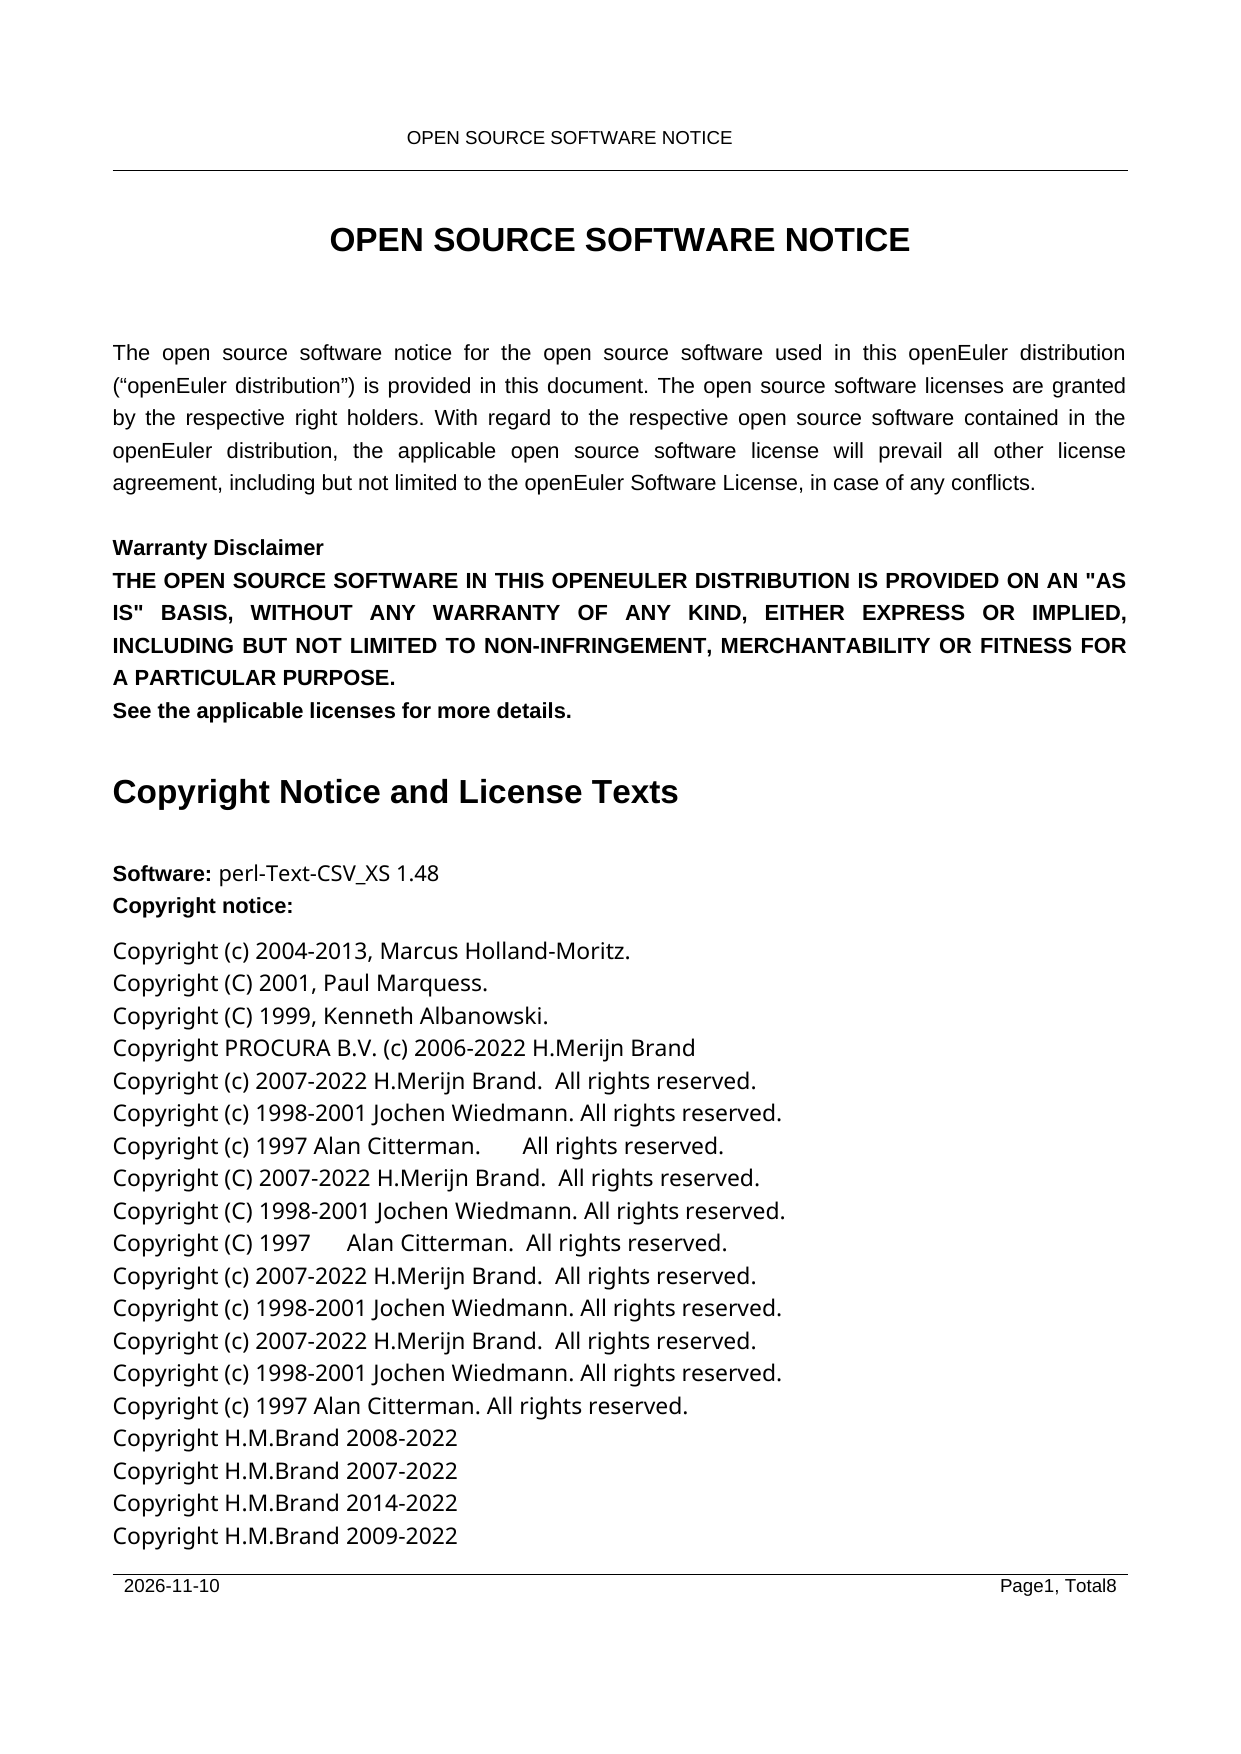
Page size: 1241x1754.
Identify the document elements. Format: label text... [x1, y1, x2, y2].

text Copyright (c) 1998-2001 Jochen Wiedmann. All rights reserved. [112, 1096, 1128, 1129]
text Copyright (C) 1999, Kenneth Albanowski. [112, 999, 1128, 1031]
title Software: perl-Text-CSV_XS 1.48 [112, 856, 1128, 889]
text Copyright (c) 1998-2001 Jochen Wiedmann. All rights reserved. [112, 1291, 1128, 1324]
text Copyright H.M.Brand 2009-2022 [112, 1519, 1128, 1551]
text Copyright PROCURA B.V. (c) 2006-2022 H.Merijn Brand [112, 1031, 1128, 1064]
text Copyright (c) 1997 Alan Citterman. All rights reserved. [112, 1129, 1128, 1161]
text Copyright H.M.Brand 2014-2022 [112, 1486, 1128, 1519]
text Copyright (c) 1998-2001 Jochen Wiedmann. All rights reserved. [112, 1356, 1128, 1389]
text Warranty Disclaimer [112, 531, 1128, 564]
text Copyright (C) 1998-2001 Jochen Wiedmann. All rights reserved. [112, 1194, 1128, 1226]
text OPEN SOURCE SOFTWARE NOTICE [112, 206, 1128, 271]
text Copyright notice: [112, 889, 1128, 921]
text Copyright (C) 1997 Alan Citterman. All rights reserved. [112, 1226, 1128, 1259]
text The open source software notice for the open source software used in this openEuler distribution (“openEuler distribution”) is provided in this document. The open source software licenses are granted by the respective right holders. With regard to the respective open source software contained in the openEuler distribution, the applicable open source software license will prevail all other license agreement, including but not limited to the openEuler Software License, in case of any conflicts. [112, 336, 1128, 499]
text Copyright Notice and License Texts [112, 759, 1128, 824]
text Copyright (C) 2007-2022 H.Merijn Brand. All rights reserved. [112, 1161, 1128, 1194]
text Copyright (c) 1997 Alan Citterman. All rights reserved. [112, 1389, 1128, 1421]
text Copyright (c) 2007-2022 H.Merijn Brand. All rights reserved. [112, 1259, 1128, 1291]
text Copyright (c) 2007-2022 H.Merijn Brand. All rights reserved. [112, 1064, 1128, 1096]
text Copyright (c) 2004-2013, Marcus Holland-Moritz. [112, 934, 1128, 966]
text Copyright H.M.Brand 2007-2022 [112, 1454, 1128, 1486]
text Copyright (C) 2001, Paul Marquess. [112, 966, 1128, 999]
text Copyright H.M.Brand 2008-2022 [112, 1421, 1128, 1454]
text Copyright (c) 2007-2022 H.Merijn Brand. All rights reserved. [112, 1324, 1128, 1356]
text THE OPEN SOURCE SOFTWARE IN THIS OPENEULER DISTRIBUTION IS PROVIDED ON AN "AS IS" BASIS, WITHOUT ANY WARRANTY OF ANY KIND, EITHER EXPRESS OR IMPLIED, INCLUDING BUT NOT LIMITED TO NON-INFRINGEMENT, MERCHANTABILITY OR FITNESS FOR A PARTICULAR PURPOSE. See the applicable licenses for more details. [112, 564, 1128, 726]
